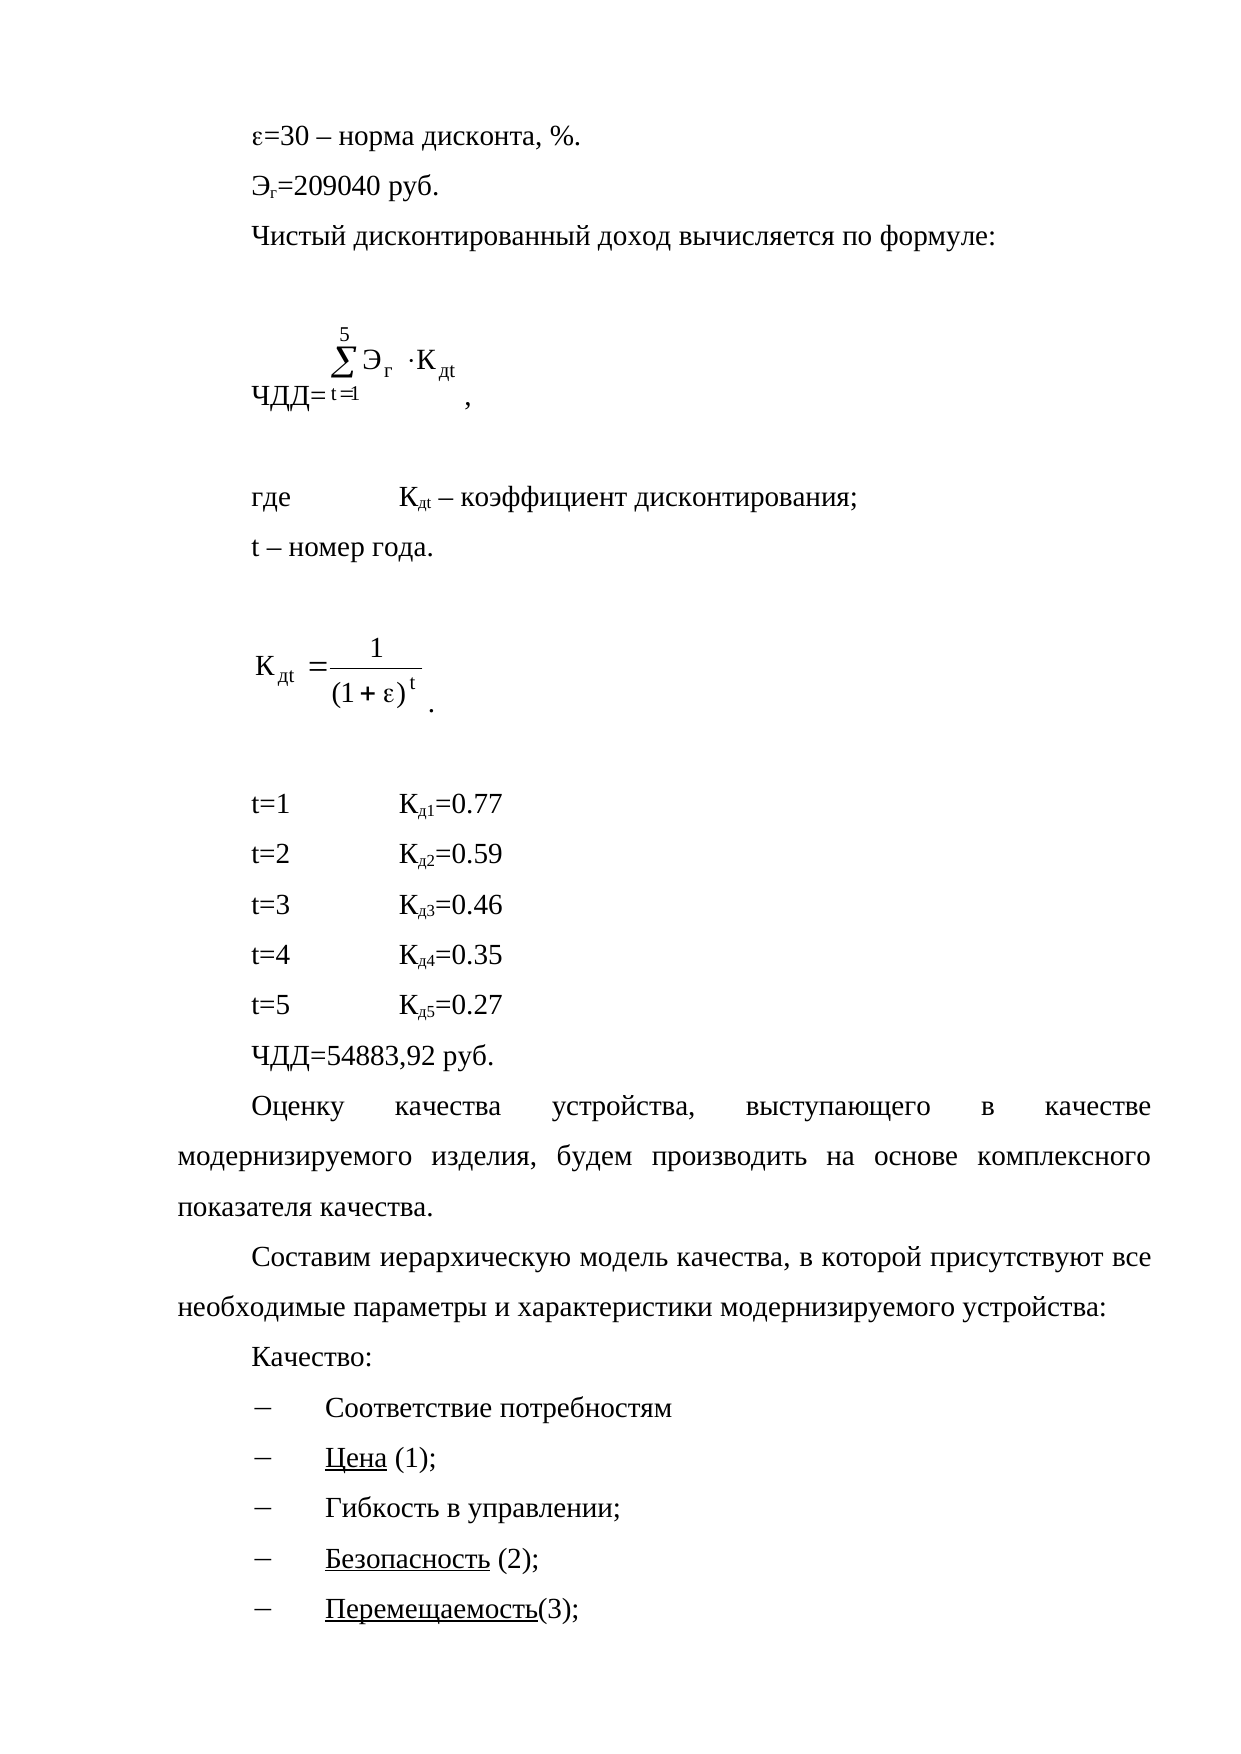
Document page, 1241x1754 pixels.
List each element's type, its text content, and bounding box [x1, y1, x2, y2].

list Гибкость в управлении; [177, 1491, 1152, 1524]
text Составим иерархическую модель качества, в которой присутствуют все необходимые параметры и характеристики модернизируемого устройства: [177, 1239, 1152, 1323]
text ЧДД=54883,92 руб. [177, 1038, 1152, 1071]
text ЧДД=, [177, 319, 1152, 412]
list Перемещаемость(3); [177, 1591, 1152, 1625]
text t=3 Кд3=0.46 [177, 887, 1152, 921]
text Эг=209040 руб. [177, 168, 1152, 202]
text t=1 Кд1=0.77 [177, 786, 1152, 820]
text t=2 Кд2=0.59 [177, 837, 1152, 870]
text Чистый дисконтированный доход вычисляется по формуле: [177, 219, 1152, 252]
list Цена (1); [177, 1440, 1152, 1474]
text где Кдt – коэффициент дисконтирования; [177, 479, 1152, 512]
list Соответствие потребностям [177, 1390, 1152, 1424]
text t=4 Кд4=0.35 [177, 937, 1152, 971]
text =30 – норма дисконта, %. [177, 118, 1152, 152]
text . [177, 630, 1152, 719]
text Оценку качества устройства, выступающего в качестве модернизируемого изделия, будем производить на основе комплексного показателя качества. [177, 1088, 1152, 1222]
list Безопасность (2); [177, 1541, 1152, 1574]
text t – номер года. [177, 529, 1152, 563]
text Качество: [177, 1340, 1152, 1373]
text t=5 Кд5=0.27 [177, 988, 1152, 1021]
